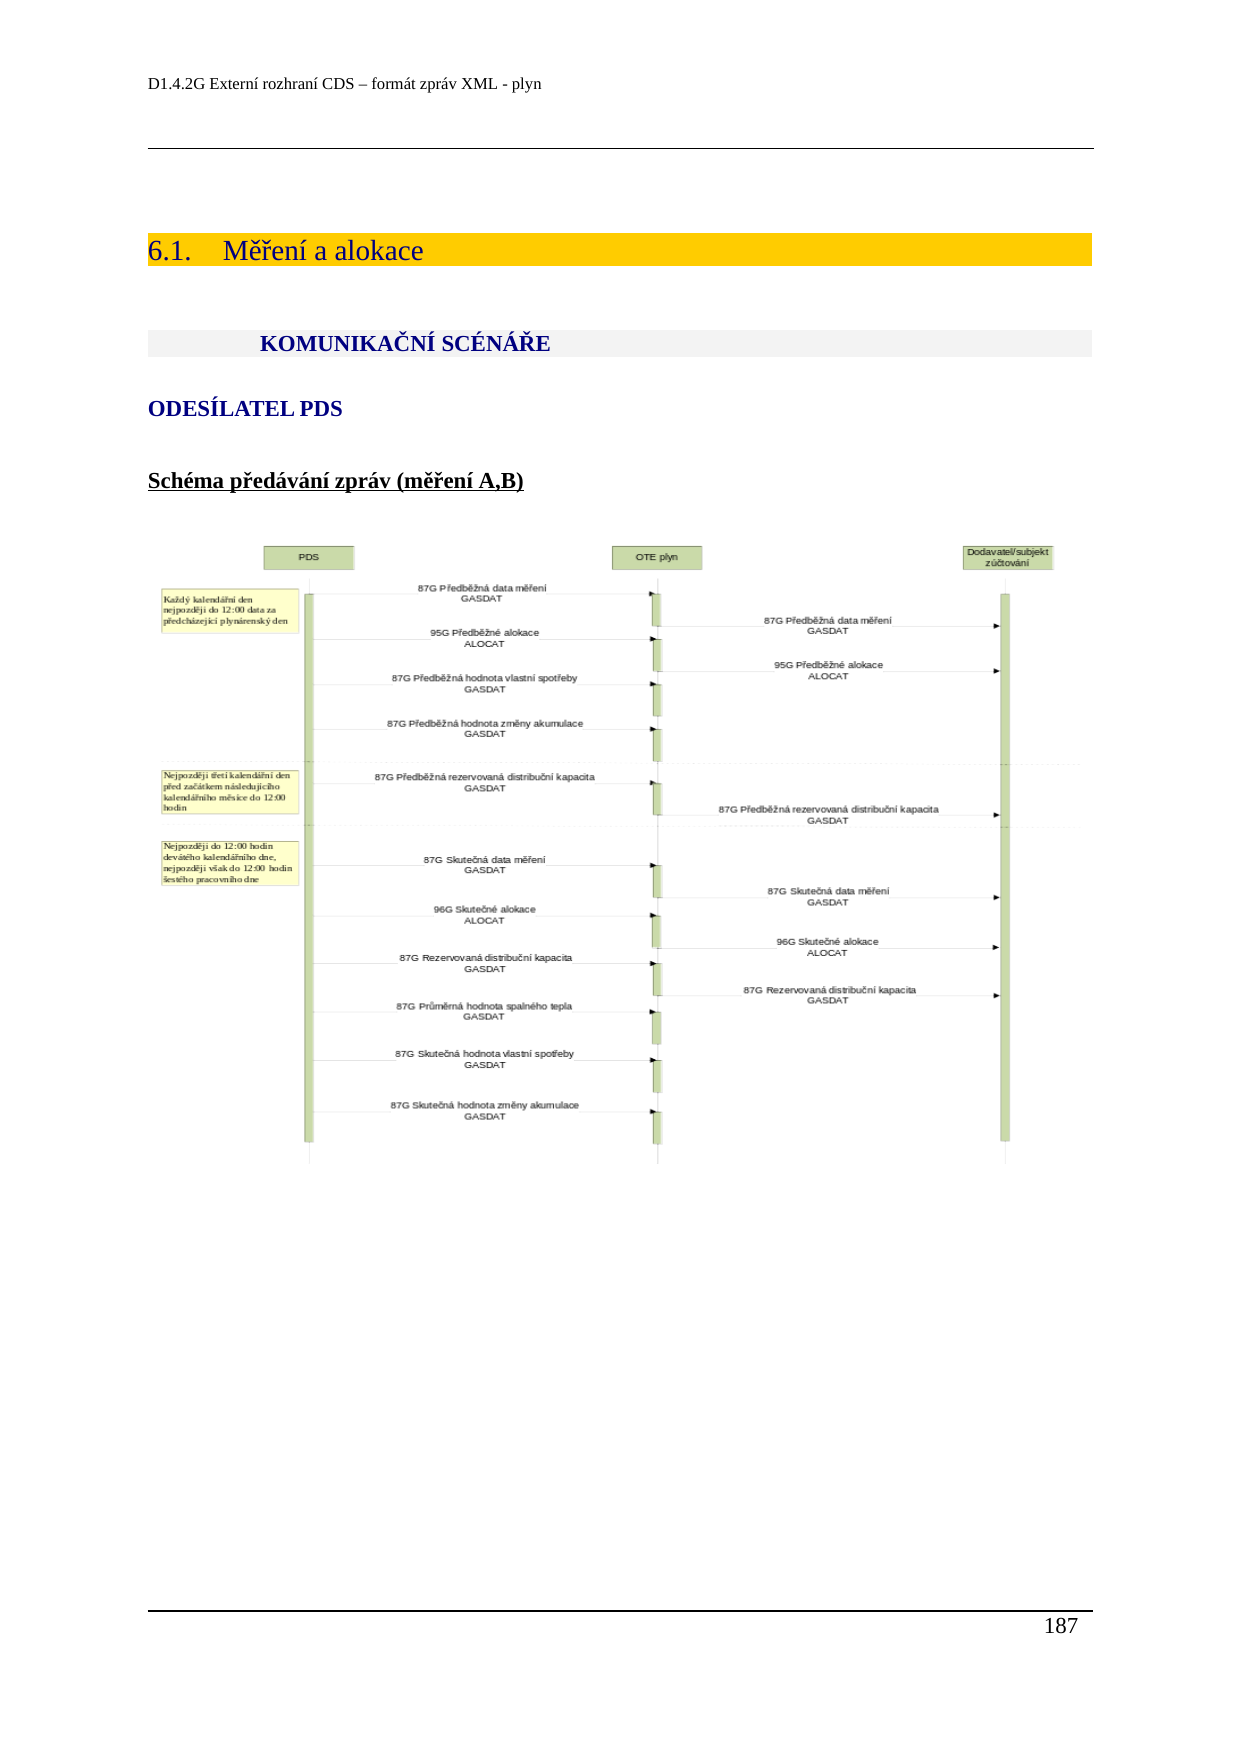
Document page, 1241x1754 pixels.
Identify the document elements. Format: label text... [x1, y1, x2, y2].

subtitle Odesílatel PDS [148, 395, 1092, 422]
subtitle Měření a alokace [148, 233, 1092, 266]
text Schéma předávání zpráv (měření A,B) [148, 467, 1092, 493]
subtitle Komunikační scénáře [148, 330, 1092, 357]
